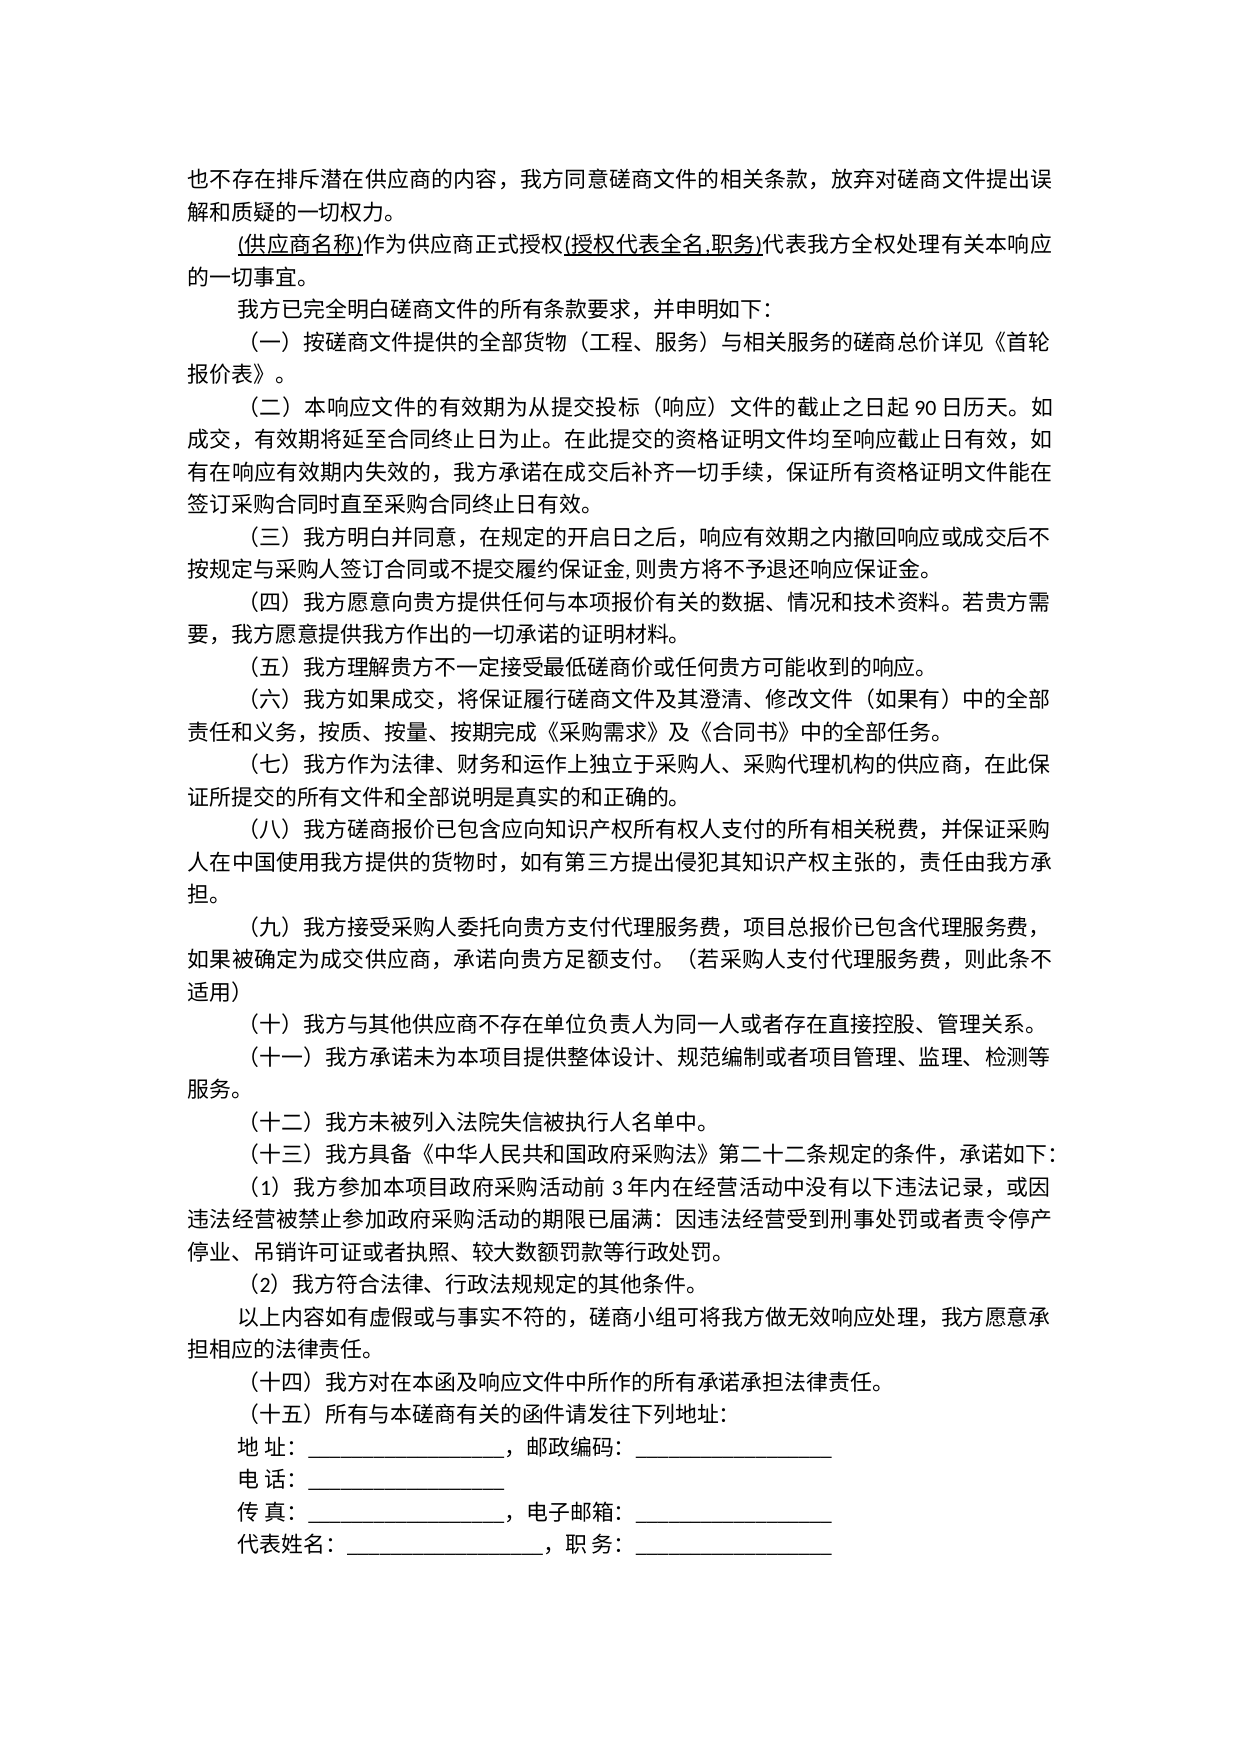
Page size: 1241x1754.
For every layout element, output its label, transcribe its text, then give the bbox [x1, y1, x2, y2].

text （一）按磋商文件提供的全部货物（工程、服务）与相关服务的磋商总价详见《首轮报价表》。 [187, 324, 1053, 389]
text （十五）所有与本磋商有关的函件请发往下列地址： [187, 1397, 1053, 1429]
text （十一）我方承诺未为本项目提供整体设计、规范编制或者项目管理、监理、检测等服务。 [187, 1039, 1053, 1104]
text 代表姓名：__________________，职 务：__________________ [187, 1527, 1053, 1559]
text （七）我方作为法律、财务和运作上独立于采购人、采购代理机构的供应商，在此保证所提交的所有文件和全部说明是真实的和正确的。 [187, 747, 1053, 812]
text （二）本响应文件的有效期为从提交投标（响应）文件的截止之日起90日历天。如成交，有效期将延至合同终止日为止。在此提交的资格证明文件均至响应截止日有效，如有在响应有效期内失效的，我方承诺在成交后补齐一切手续，保证所有资格证明文件能在签订采购合同时直至采购合同终止日有效。 [187, 389, 1053, 519]
text （四）我方愿意向贵方提供任何与本项报价有关的数据、情况和技术资料。若贵方需要，我方愿意提供我方作出的一切承诺的证明材料。 [187, 584, 1053, 649]
text （八）我方磋商报价已包含应向知识产权所有权人支付的所有相关税费，并保证采购人在中国使用我方提供的货物时，如有第三方提出侵犯其知识产权主张的，责任由我方承担。 [187, 812, 1053, 909]
text （九）我方接受采购人委托向贵方支付代理服务费，项目总报价已包含代理服务费，如果被确定为成交供应商，承诺向贵方足额支付。（若采购人支付代理服务费，则此条不适用） [187, 909, 1053, 1007]
text 以上内容如有虚假或与事实不符的，磋商小组可将我方做无效响应处理，我方愿意承担相应的法律责任。 [187, 1299, 1053, 1364]
text 传 真：__________________，电子邮箱：__________________ [187, 1494, 1053, 1527]
text （2）我方符合法律、行政法规规定的其他条件。 [187, 1267, 1053, 1299]
text （十三）我方具备《中华人民共和国政府采购法》第二十二条规定的条件，承诺如下： [187, 1137, 1053, 1169]
text （十二）我方未被列入法院失信被执行人名单中。 [187, 1104, 1053, 1137]
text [187, 162, 1053, 227]
text （三）我方明白并同意，在规定的开启日之后，响应有效期之内撤回响应或成交后不按规定与采购人签订合同或不提交履约保证金, 则贵方将不予退还响应保证金。 [187, 519, 1053, 584]
text (供应商名称)作为供应商正式授权(授权代表全名,职务)代表我方全权处理有关本响应的一切事宜。 [187, 227, 1053, 292]
text 地 址：__________________，邮政编码：__________________ [187, 1429, 1053, 1462]
text （1）我方参加本项目政府采购活动前3年内在经营活动中没有以下违法记录，或因违法经营被禁止参加政府采购活动的期限已届满：因违法经营受到刑事处罚或者责令停产停业、吊销许可证或者执照、较大数额罚款等行政处罚。 [187, 1169, 1053, 1267]
text （六）我方如果成交，将保证履行磋商文件及其澄清、修改文件（如果有）中的全部责任和义务，按质、按量、按期完成《采购需求》及《合同书》中的全部任务。 [187, 682, 1053, 747]
text （五）我方理解贵方不一定接受最低磋商价或任何贵方可能收到的响应。 [187, 649, 1053, 682]
text 我方已完全明白磋商文件的所有条款要求，并申明如下： [187, 292, 1053, 324]
text 电 话：__________________ [187, 1462, 1053, 1494]
text （十）我方与其他供应商不存在单位负责人为同一人或者存在直接控股、管理关系。 [187, 1007, 1053, 1039]
text （十四）我方对在本函及响应文件中所作的所有承诺承担法律责任。 [187, 1364, 1053, 1397]
